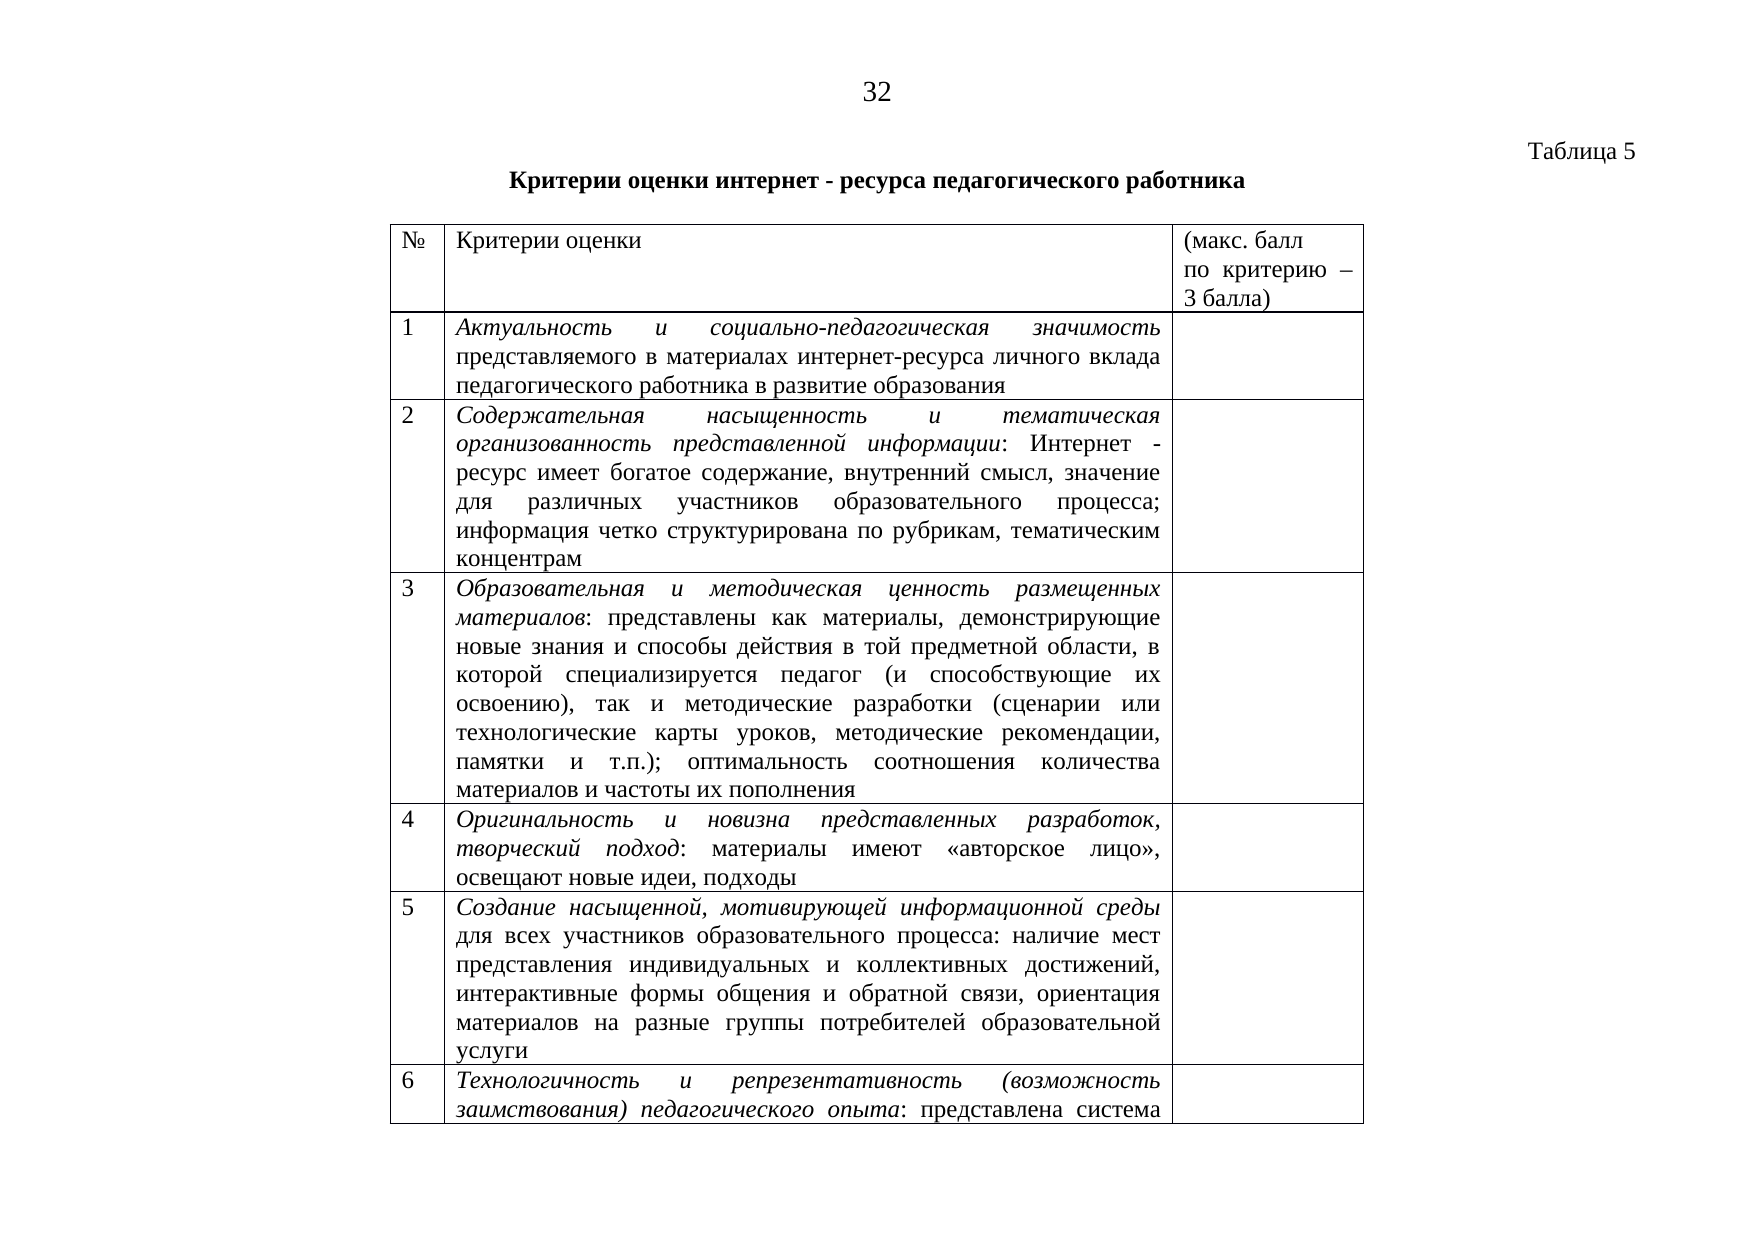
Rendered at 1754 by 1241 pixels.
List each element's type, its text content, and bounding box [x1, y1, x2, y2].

text Критерии оценки интернет - ресурса педагогического работника [118, 165, 1636, 194]
table_cell [1173, 892, 1363, 1064]
table_cell Оригинальность и новизна представленных разработок, творческий подход: материалы имеют «авторское лицо», освещают новые идеи, подходы [445, 804, 1172, 891]
table_cell 3 [391, 573, 444, 803]
table_cell [1173, 400, 1363, 572]
table_cell Образовательная и методическая ценность размещенных материалов: представлены как материалы, демонстрирующие новые знания и способы действия в той предметной области, в которой специализируется педагог (и способствующие их освоению), так и методические разработки (сценарии или технологические карты уроков, методические рекомендации, памятки и т.п.); оптимальность соотношения количества материалов и частоты их пополнения [445, 573, 1172, 803]
table_cell [1173, 804, 1363, 891]
table_cell 6 [391, 1065, 444, 1123]
table_header (макс. балл по критерию – 3 балла) [1173, 225, 1363, 311]
table_cell 4 [391, 804, 444, 891]
table_cell 5 [391, 892, 444, 1064]
table_cell Содержательная насыщенность и тематическая организованность представленной информации: Интернет - ресурс имеет богатое содержание, внутренний смысл, значение для различных участников образовательного процесса; информация четко структурирована по рубрикам, тематическим концентрам [445, 400, 1172, 572]
table_header Критерии оценки [445, 225, 1172, 311]
table_cell [1173, 573, 1363, 803]
table_cell 2 [391, 400, 444, 572]
table_header № [391, 225, 444, 311]
table_cell Создание насыщенной, мотивирующей информационной среды для всех участников образовательного процесса: наличие мест представления индивидуальных и коллективных достижений, интерактивные формы общения и обратной связи, ориентация материалов на разные группы потребителей образовательной услуги [445, 892, 1172, 1064]
table_cell [1173, 313, 1363, 399]
table_cell Актуальность и социально-педагогическая значимость представляемого в материалах интернет-ресурса личного вклада педагогического работника в развитие образования [445, 313, 1172, 399]
text Таблица 5 [856, 136, 1636, 165]
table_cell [445, 1065, 1172, 1123]
table_cell 1 [391, 313, 444, 399]
table_cell [1173, 1065, 1363, 1123]
